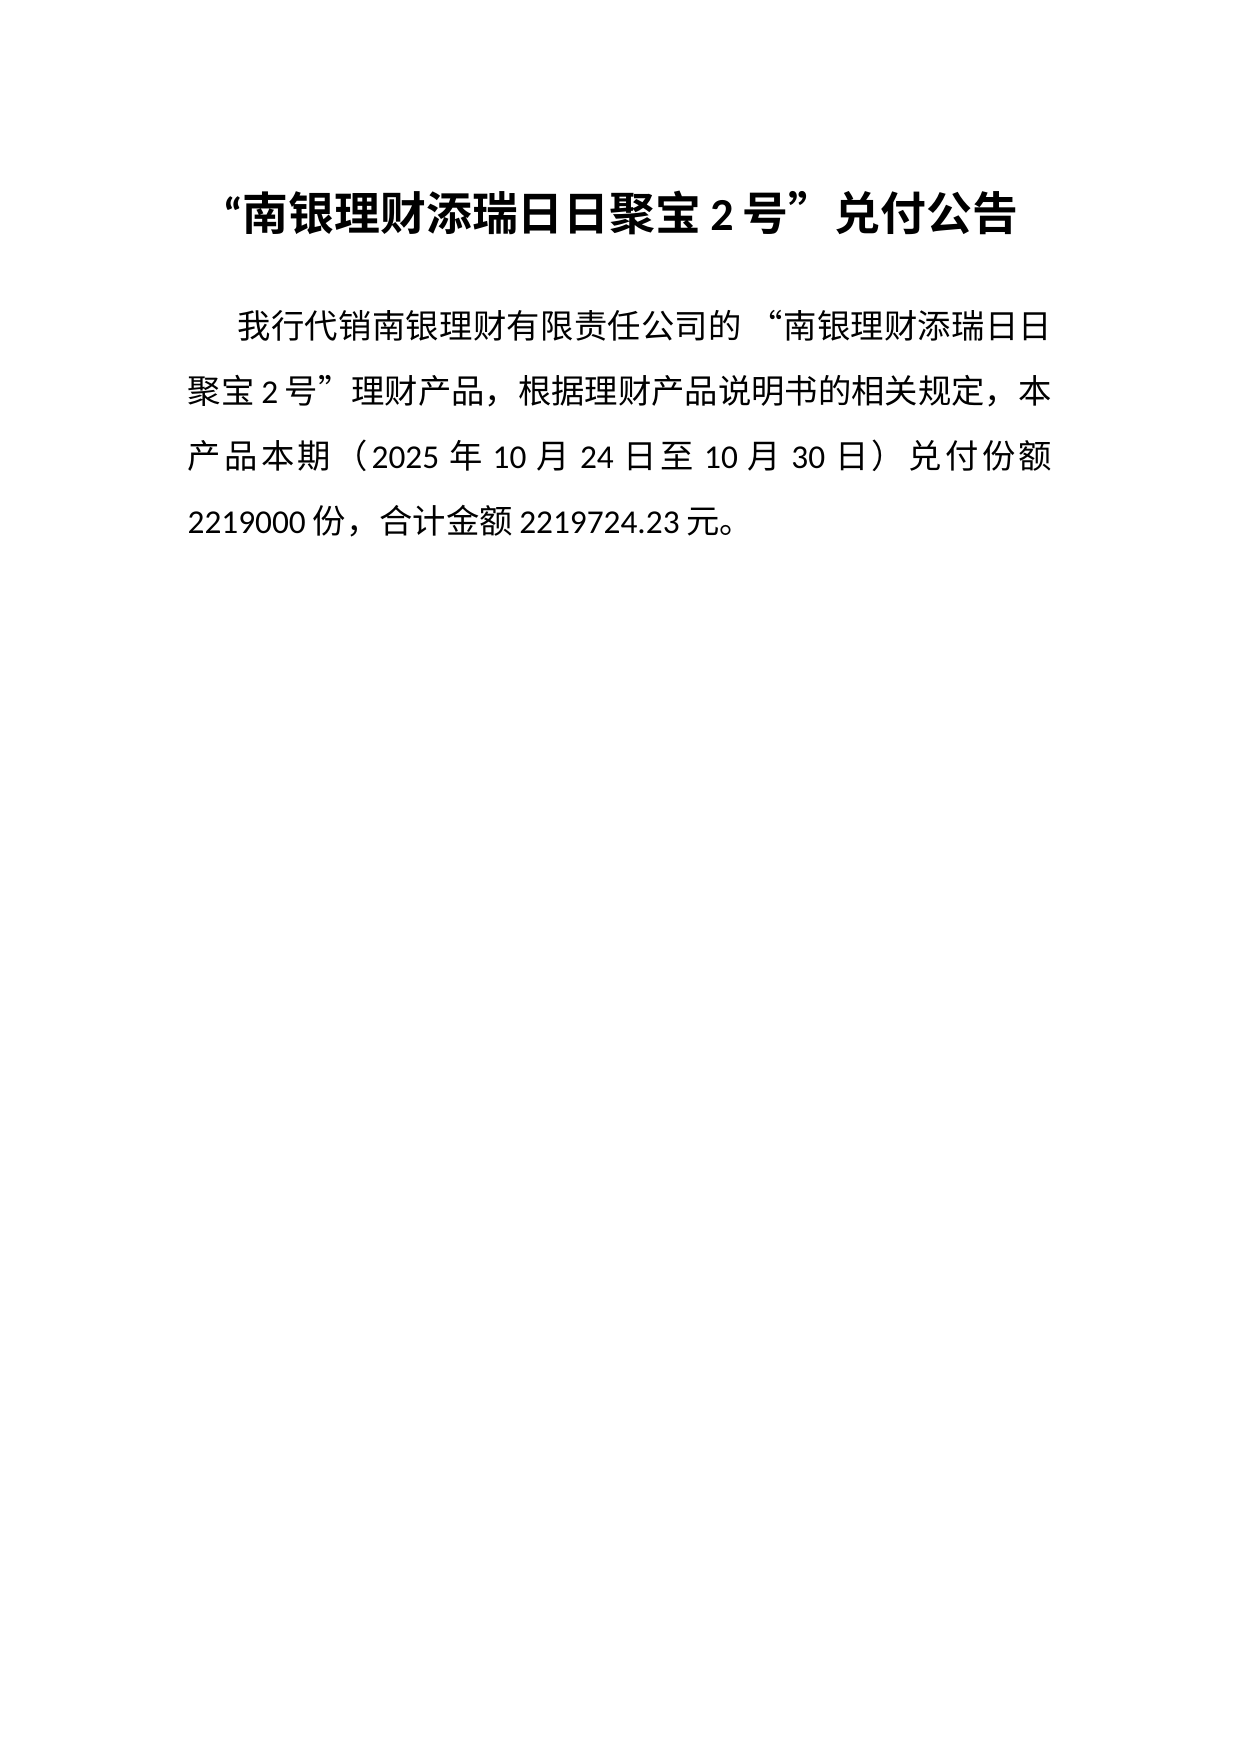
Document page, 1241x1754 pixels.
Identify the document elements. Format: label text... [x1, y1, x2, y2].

text “南银理财添瑞日日聚宝2号”兑付公告 [187, 162, 1053, 259]
text 我行代销南银理财有限责任公司的 “南银理财添瑞日日聚宝2号”理财产品，根据理财产品说明书的相关规定，本产品本期（2025年10月24日至10月30日）兑付份额2219000份，合计金额2219724.23元。 [187, 292, 1053, 552]
